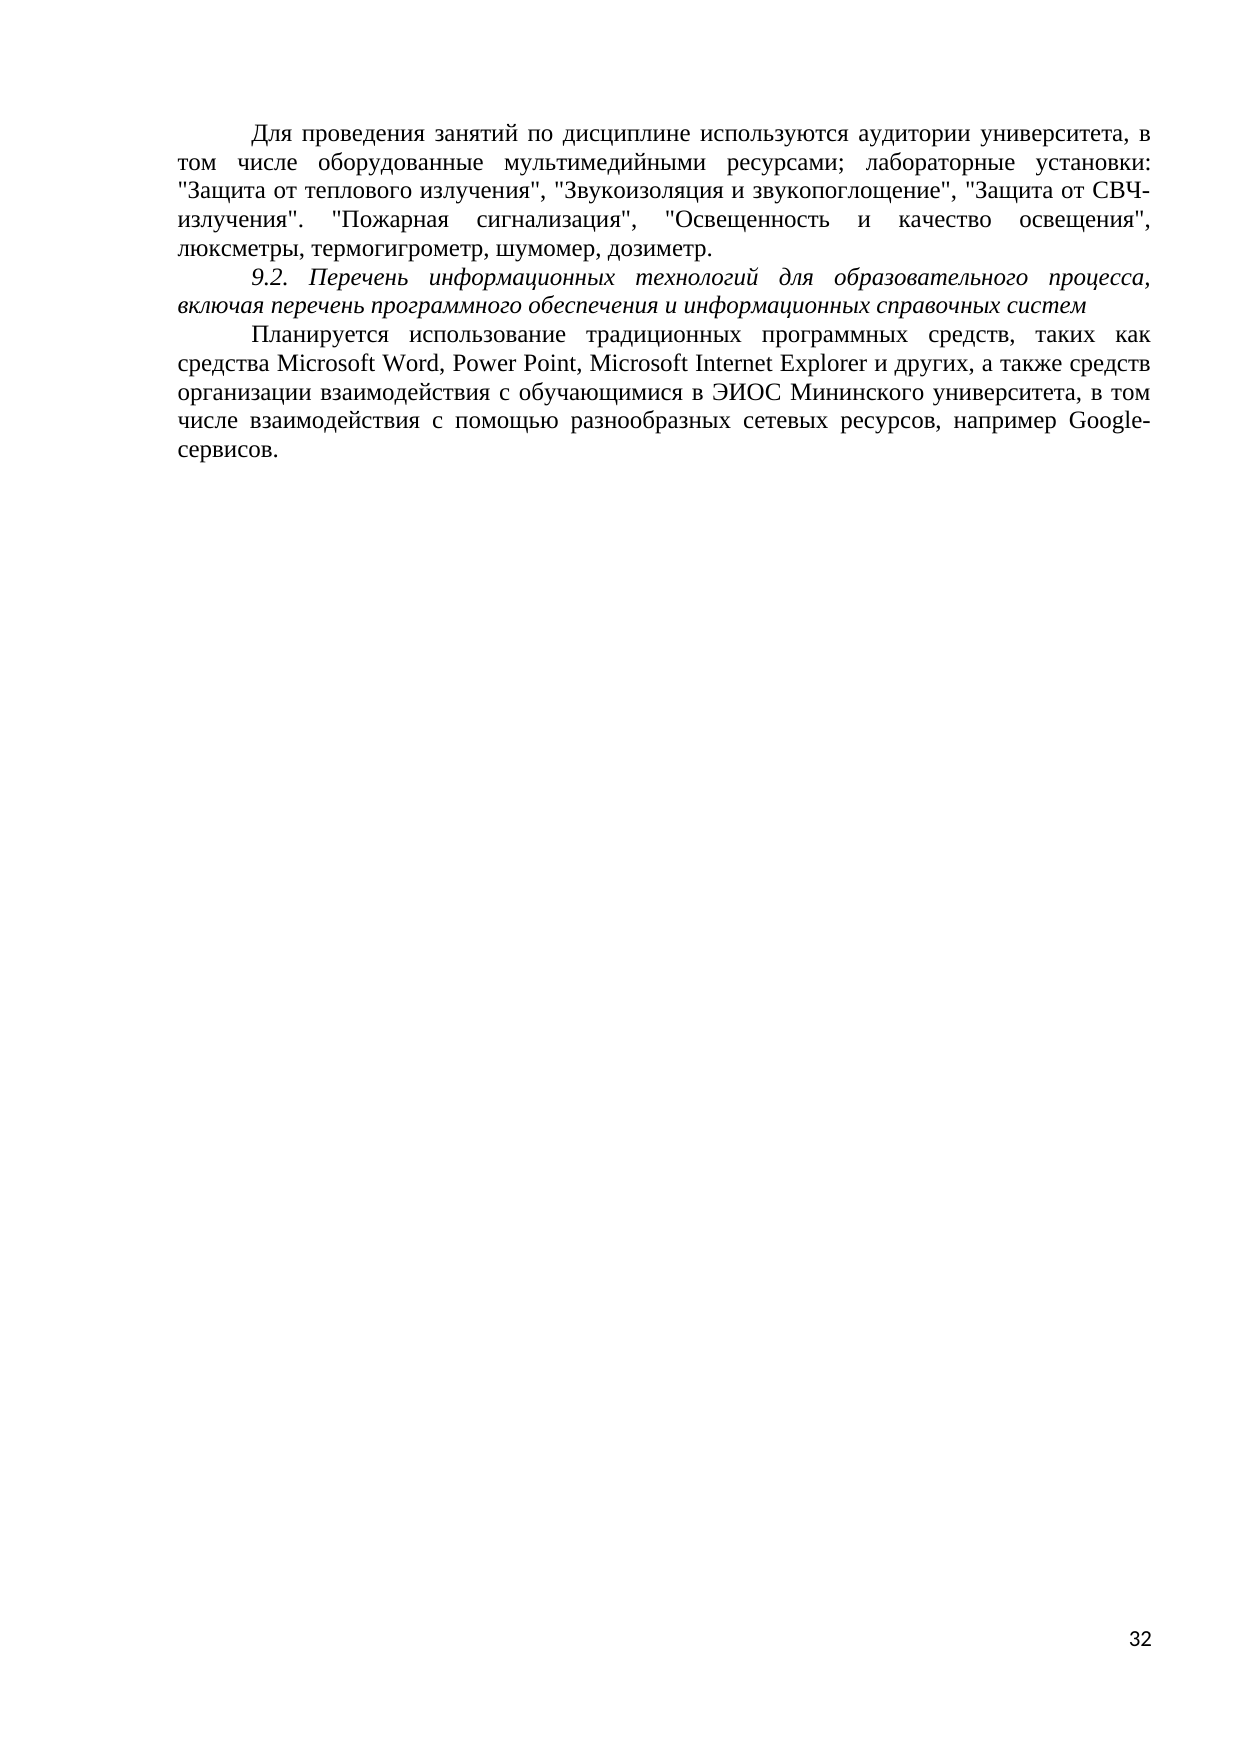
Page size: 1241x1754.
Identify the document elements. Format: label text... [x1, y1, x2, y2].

text 9.2. Перечень информационных технологий для образовательного процесса, включая перечень программного обеспечения и информационных справочных систем [177, 262, 1152, 319]
text Для проведения занятий по дисциплине используются аудитории университета, в том числе оборудованные мультимедийными ресурсами; лабораторные установки: "Защита от теплового излучения", "Звукоизоляция и звукопоглощение", "Защита от СВЧ-излучения". "Пожарная сигнализация", "Освещенность и качество освещения", люксметры, термогигрометр, шумомер, дозиметр. [177, 118, 1152, 262]
text Планируется использование традиционных программных средств, таких как средства Microsoft Word, Power Point, Microsoft Internet Explorer и других, а также средств организации взаимодействия с обучающимися в ЭИОС Мининского университета, в том числе взаимодействия с помощью разнообразных сетевых ресурсов, например Google-сервисов. [177, 319, 1152, 463]
